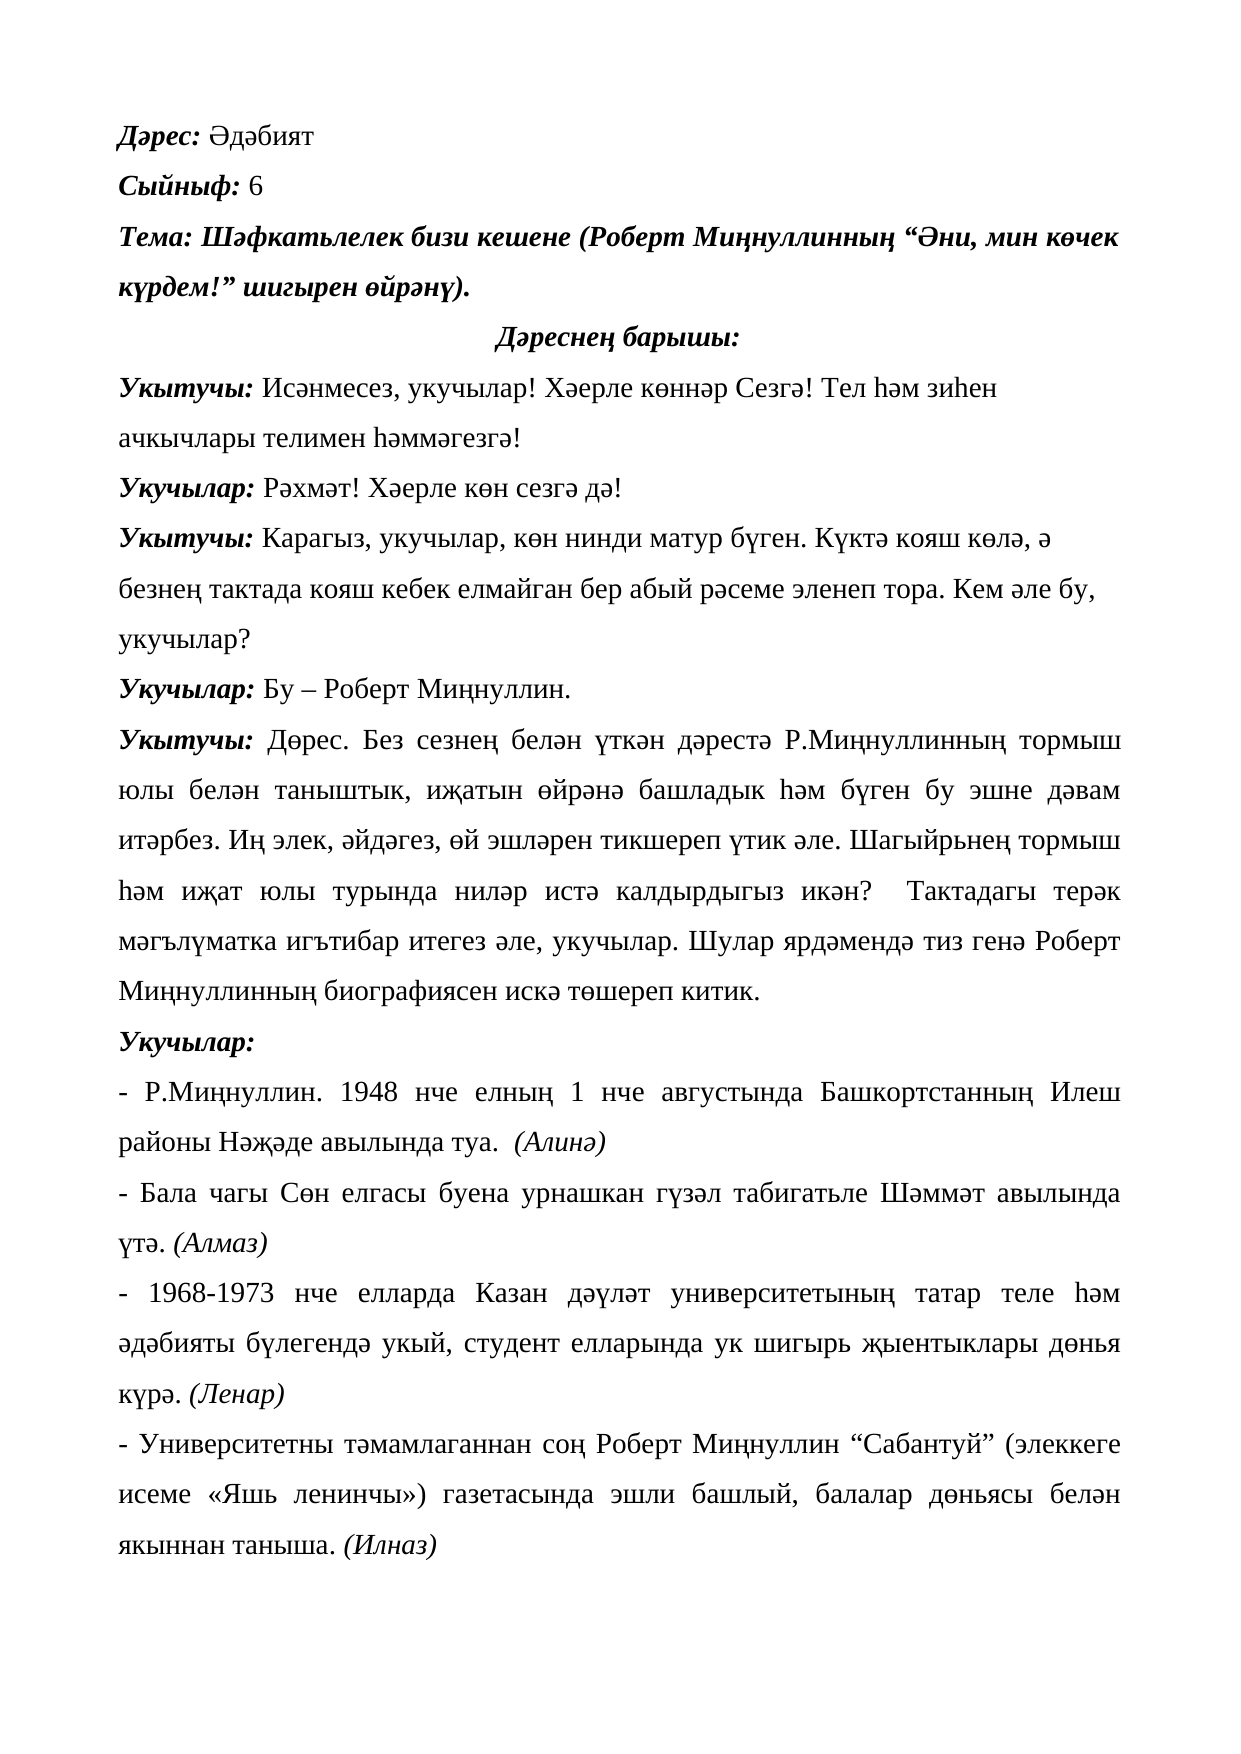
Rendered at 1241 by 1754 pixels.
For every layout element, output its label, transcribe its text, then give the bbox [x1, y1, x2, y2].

text Дәрес: Әдәбият [118, 118, 1122, 152]
text Укытучы: Карагыз, укучылар, көн нинди матур бүген. Күктә кояш көлә, ә безнең тактада кояш кебек елмайган бер абый рәсеме эленеп тора. Кем әле бу, укучылар? [118, 521, 1122, 655]
text - Бала чагы Сөн елгасы буена урнашкан гүзәл табигатьле Шәммәт авылында үтә. (Алмаз) [118, 1175, 1122, 1258]
text Сыйныф: 6 [118, 168, 1122, 202]
text - Университетны тәмамлаганнан соң Роберт Миңнуллин “Сабантуй” (элеккеге исеме «Яшь ленинчы») газетасында эшли башлый, балалар дөньясы белән якыннан таныша. (Илназ) [118, 1426, 1122, 1560]
text Тема: Шәфкатьлелек бизи кешене (Роберт Миңнуллинның “Әни, мин көчек күрдем!” шигырен өйрәнү). [118, 219, 1122, 303]
text Укучылар: [118, 1024, 1122, 1057]
text - Р.Миңнуллин. 1948 нче елның 1 нче августында Башкортстанның Илеш районы Нәҗәде авылында туа. (Алинә) [118, 1074, 1122, 1158]
text - 1968-1973 нче елларда Казан дәүләт университетының татар теле һәм әдәбияты бүлегендә укый, студент елларында ук шигырь җыентыклары дөнья күрә. (Ленар) [118, 1275, 1122, 1409]
text Дәреснең барышы: [118, 319, 1122, 353]
text Укучылар: Рәхмәт! Хәерле көн сезгә дә! [118, 470, 1122, 504]
text Укытучы: Исәнмесез, укучылар! Хәерле көннәр Сезгә! Тел һәм зиһен ачкычлары телимен һәммәгезгә! [118, 370, 1122, 453]
text Укытучы: Дөрес. Без сезнең белән үткән дәрестә Р.Миңнуллинның тормыш юлы белән таныштык, иҗатын өйрәнә башладык һәм бүген бу эшне дәвам итәрбез. Иң элек, әйдәгез, өй эшләрен тикшереп үтик әле. Шагыйрьнең тормыш һәм иҗат юлы турында ниләр истә калдырдыгыз икән? Тактадагы терәк мәгълүматка игътибар итегез әле, укучылар. Шулар ярдәмендә тиз генә Роберт Миңнуллинның биографиясен искә төшереп китик. [118, 722, 1122, 1007]
text Укучылар: Бу – Роберт Миңнуллин. [118, 672, 1122, 705]
